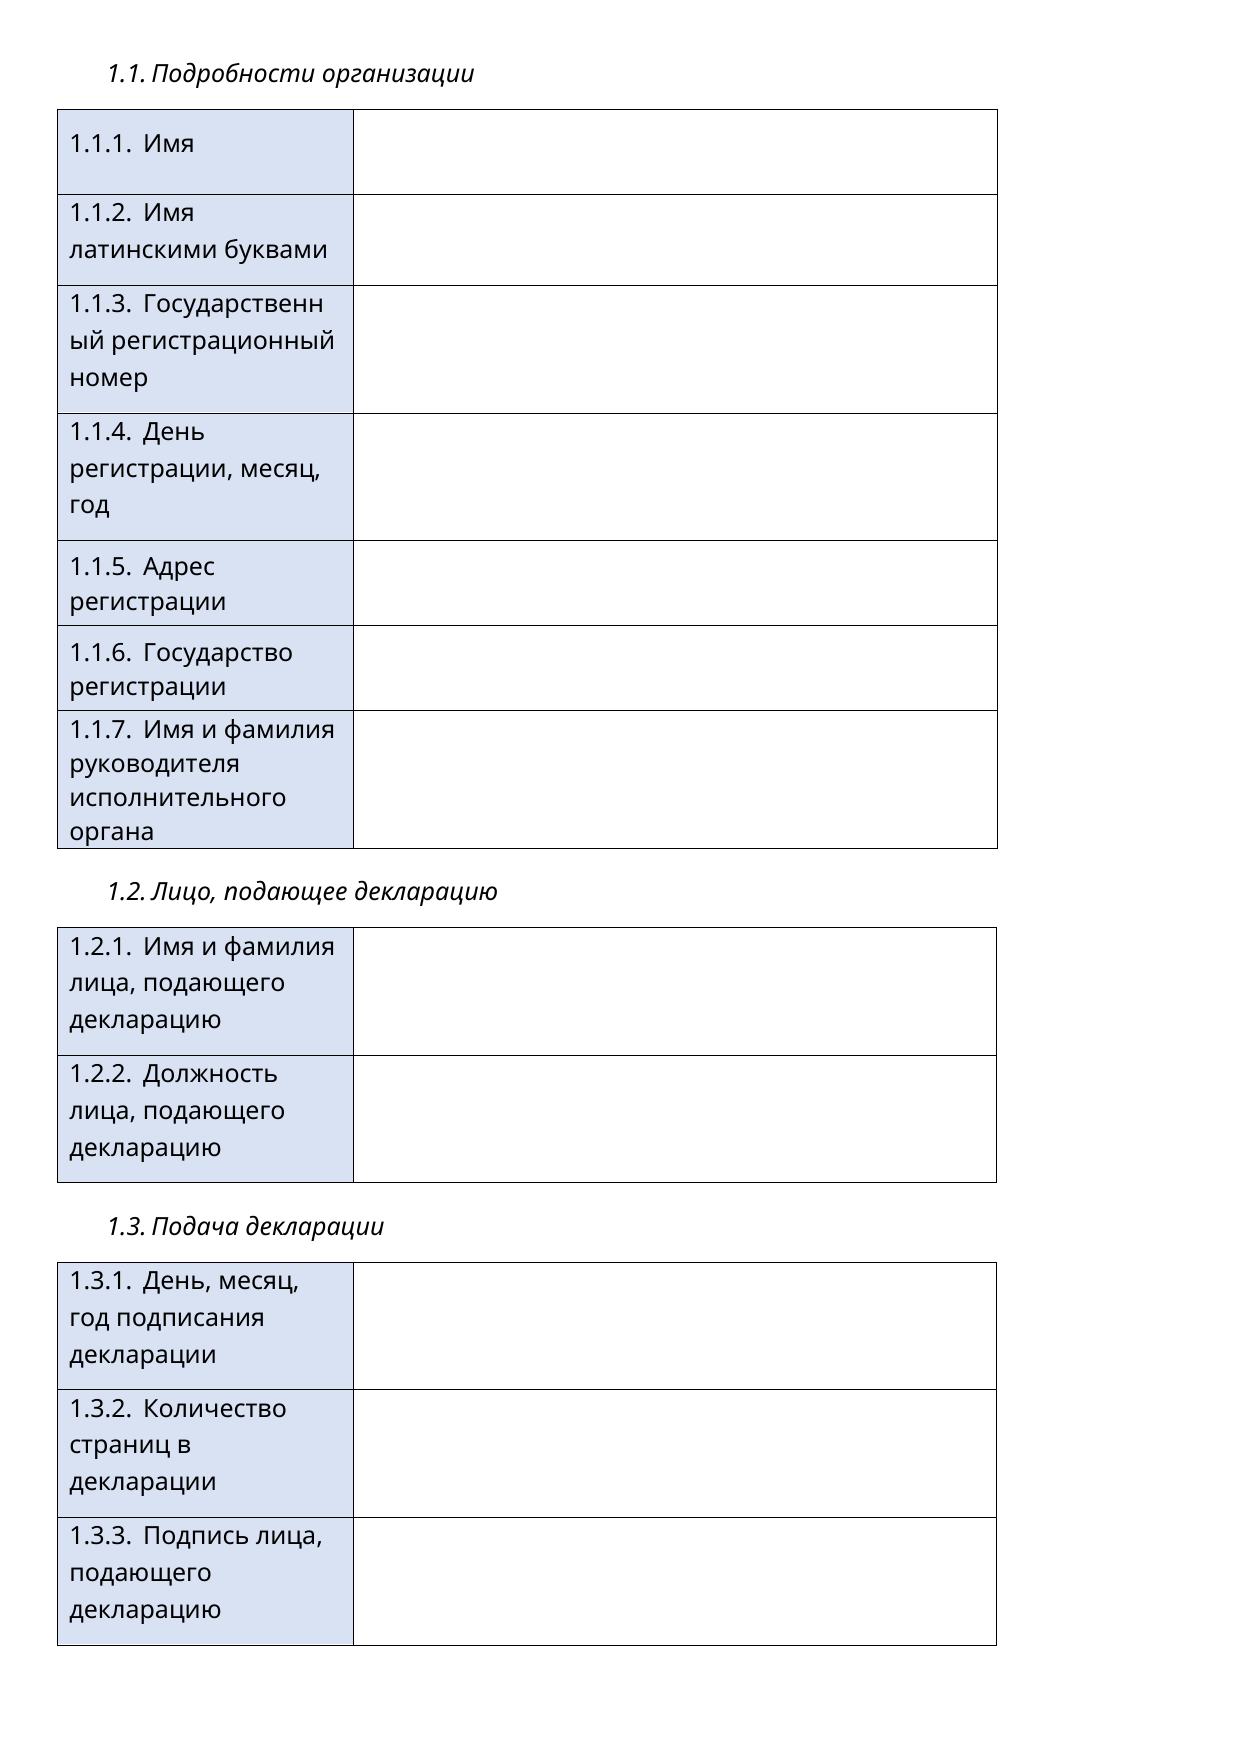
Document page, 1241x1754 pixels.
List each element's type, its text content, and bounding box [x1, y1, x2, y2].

table_cell [354, 286, 997, 412]
table_header День, месяц, год подписания декларации [58, 1263, 353, 1389]
table_cell [354, 1056, 996, 1182]
table_cell Адрес регистрации [58, 541, 353, 625]
table_header [354, 110, 997, 194]
table_cell День регистрации, месяц, год [58, 414, 353, 540]
table_cell [354, 541, 997, 625]
table_cell Государство регистрации [58, 626, 353, 710]
list Подробности организации [106, 56, 1152, 89]
table_header Имя [58, 110, 353, 194]
table_header [354, 928, 996, 1055]
table_cell [354, 1390, 996, 1517]
table_cell [354, 195, 997, 285]
table_header Имя и фамилия лица, подающего декларацию [58, 928, 353, 1055]
list Подача декларации [106, 1208, 1152, 1242]
list Лицо, подающее декларацию [106, 874, 1152, 908]
table_cell Подпись лица, подающего декларацию [58, 1518, 353, 1644]
table_cell Должность лица, подающего декларацию [58, 1056, 353, 1182]
table_cell Государственный регистрационный номер [58, 286, 353, 412]
table_cell [354, 711, 997, 848]
table_header [354, 1263, 996, 1389]
table_cell Имя латинскими буквами [58, 195, 353, 285]
table_cell [354, 1518, 996, 1644]
table_cell [354, 626, 997, 710]
table_cell Количество страниц в декларации [58, 1390, 353, 1517]
table_cell [354, 414, 997, 540]
table_cell Имя и фамилия руководителя исполнительного органа [58, 711, 353, 848]
